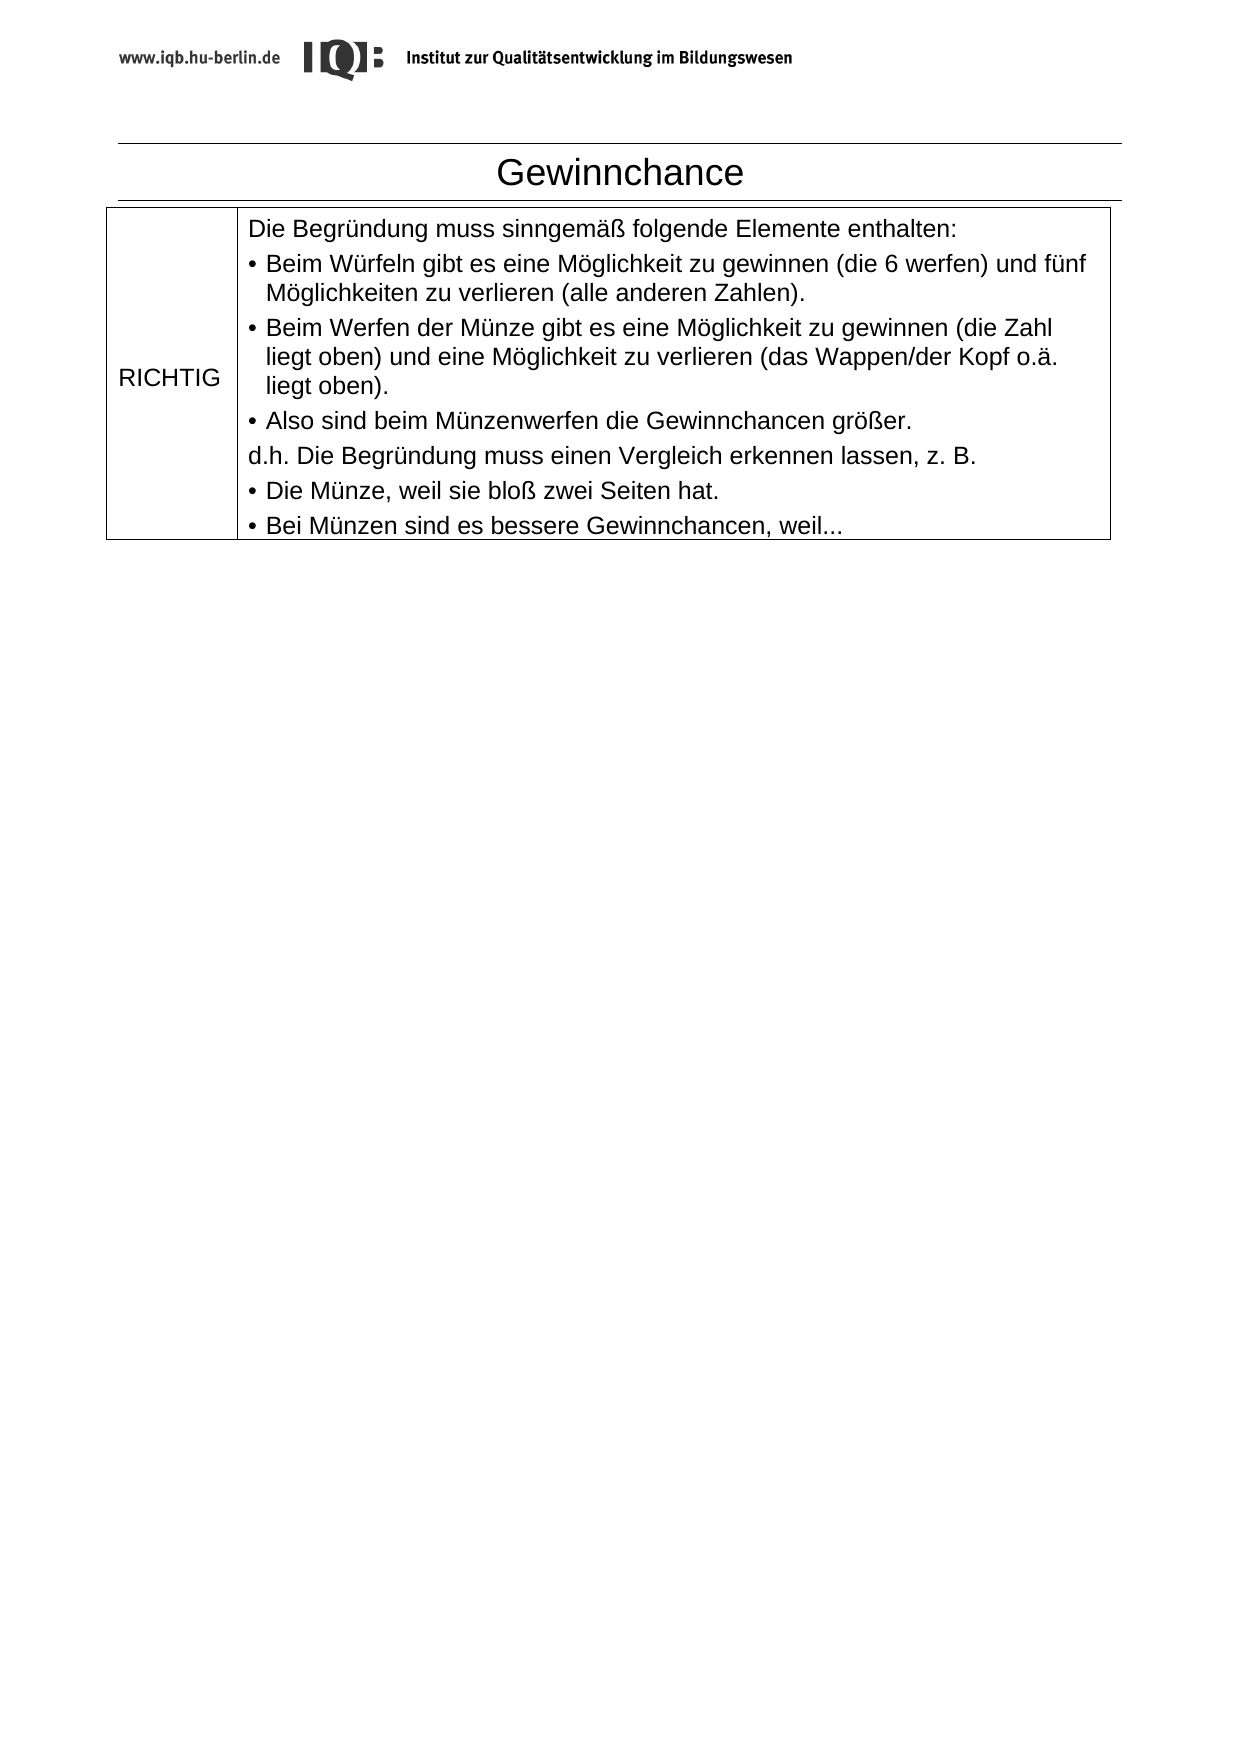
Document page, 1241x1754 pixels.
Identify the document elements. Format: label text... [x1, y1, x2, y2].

table_header RICHTIG [107, 208, 237, 539]
table_header Die Begründung muss sinngemäß folgende Elemente enthalten: Beim Würfeln gibt es eine Möglichkeit zu gewinnen (die 6 werfen) und fünf Möglichkeiten zu verlieren (alle anderen Zahlen). Beim Werfen der Münze gibt es eine Möglichkeit zu gewinnen (die Zahl liegt oben) und eine Möglichkeit zu verlieren (das Wappen/der Kopf o.ä. liegt oben). Also sind beim Münzenwerfen die Gewinnchancen größer. d.h. Die Begründung muss einen Vergleich erkennen lassen, z. B. Die Münze, weil sie bloß zwei Seiten hat. Bei Münzen sind es bessere Gewinnchancen, weil... [238, 208, 1110, 539]
text Gewinnchance [118, 144, 1122, 200]
